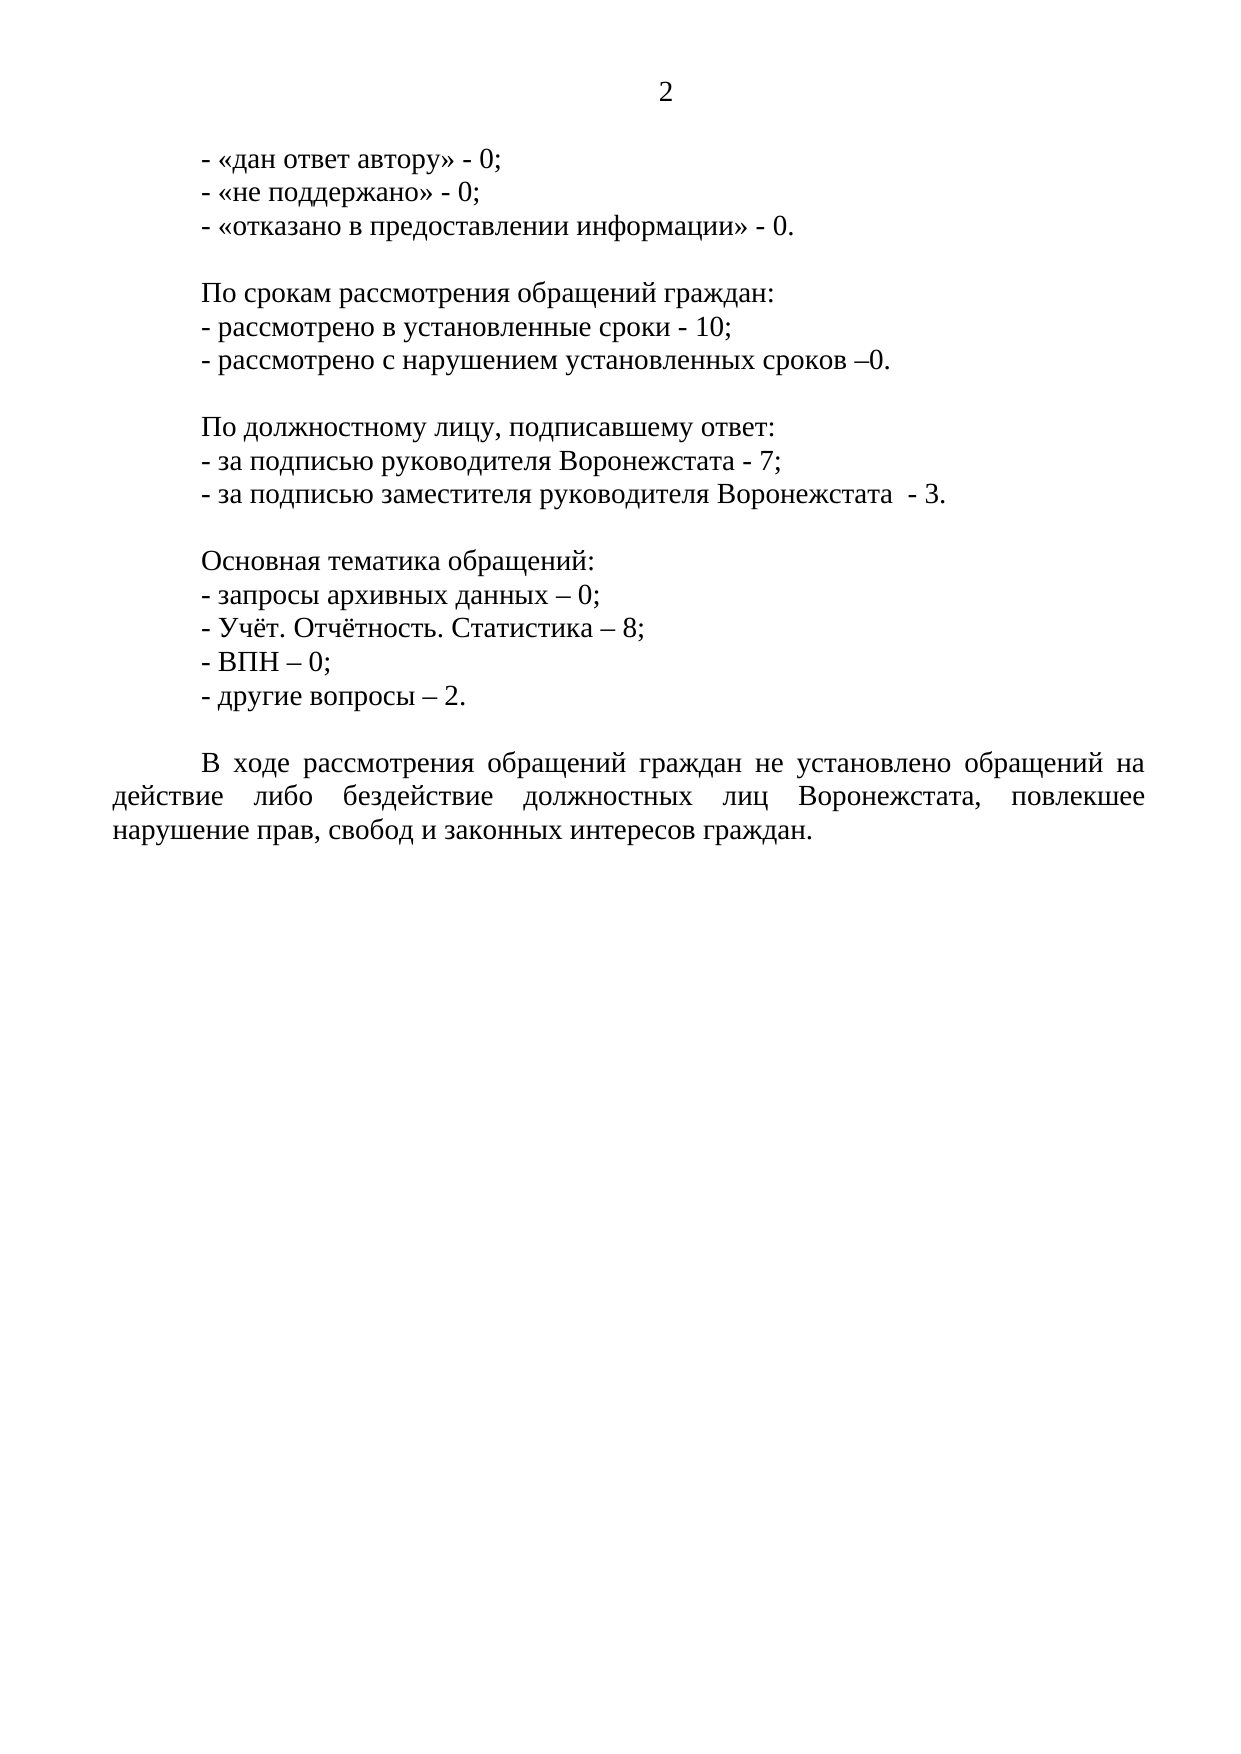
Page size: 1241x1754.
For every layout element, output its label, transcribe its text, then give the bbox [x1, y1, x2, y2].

text - рассмотрено в установленные сроки - 10; [112, 309, 1146, 342]
text В ходе рассмотрения обращений граждан не установлено обращений на действие либо бездействие должностных лиц Воронежстата, повлекшее нарушение прав, свобод и законных интересов граждан. [112, 745, 1146, 845]
text - за подписью руководителя Воронежстата - 7; [112, 443, 1146, 476]
text - «отказано в предоставлении информации» - 0. [112, 208, 1146, 242]
text - за подписью заместителя руководителя Воронежстата - 3. [201, 476, 1146, 510]
text - «дан ответ автору» - 0; [112, 141, 1146, 174]
text - рассмотрено с нарушением установленных сроков –0. [112, 342, 1146, 376]
text По должностному лицу, подписавшему ответ: [112, 409, 1146, 443]
text - запросы архивных данных – 0; [112, 577, 1146, 611]
text - «не поддержано» - 0; [112, 174, 1146, 208]
text По срокам рассмотрения обращений граждан: [112, 275, 1146, 309]
text - ВПН – 0; [112, 644, 1146, 678]
text - Учёт. Отчётность. Статистика – 8; [112, 611, 1146, 644]
text - другие вопросы – 2. [112, 678, 1146, 711]
text Основная тематика обращений: [112, 543, 1146, 577]
